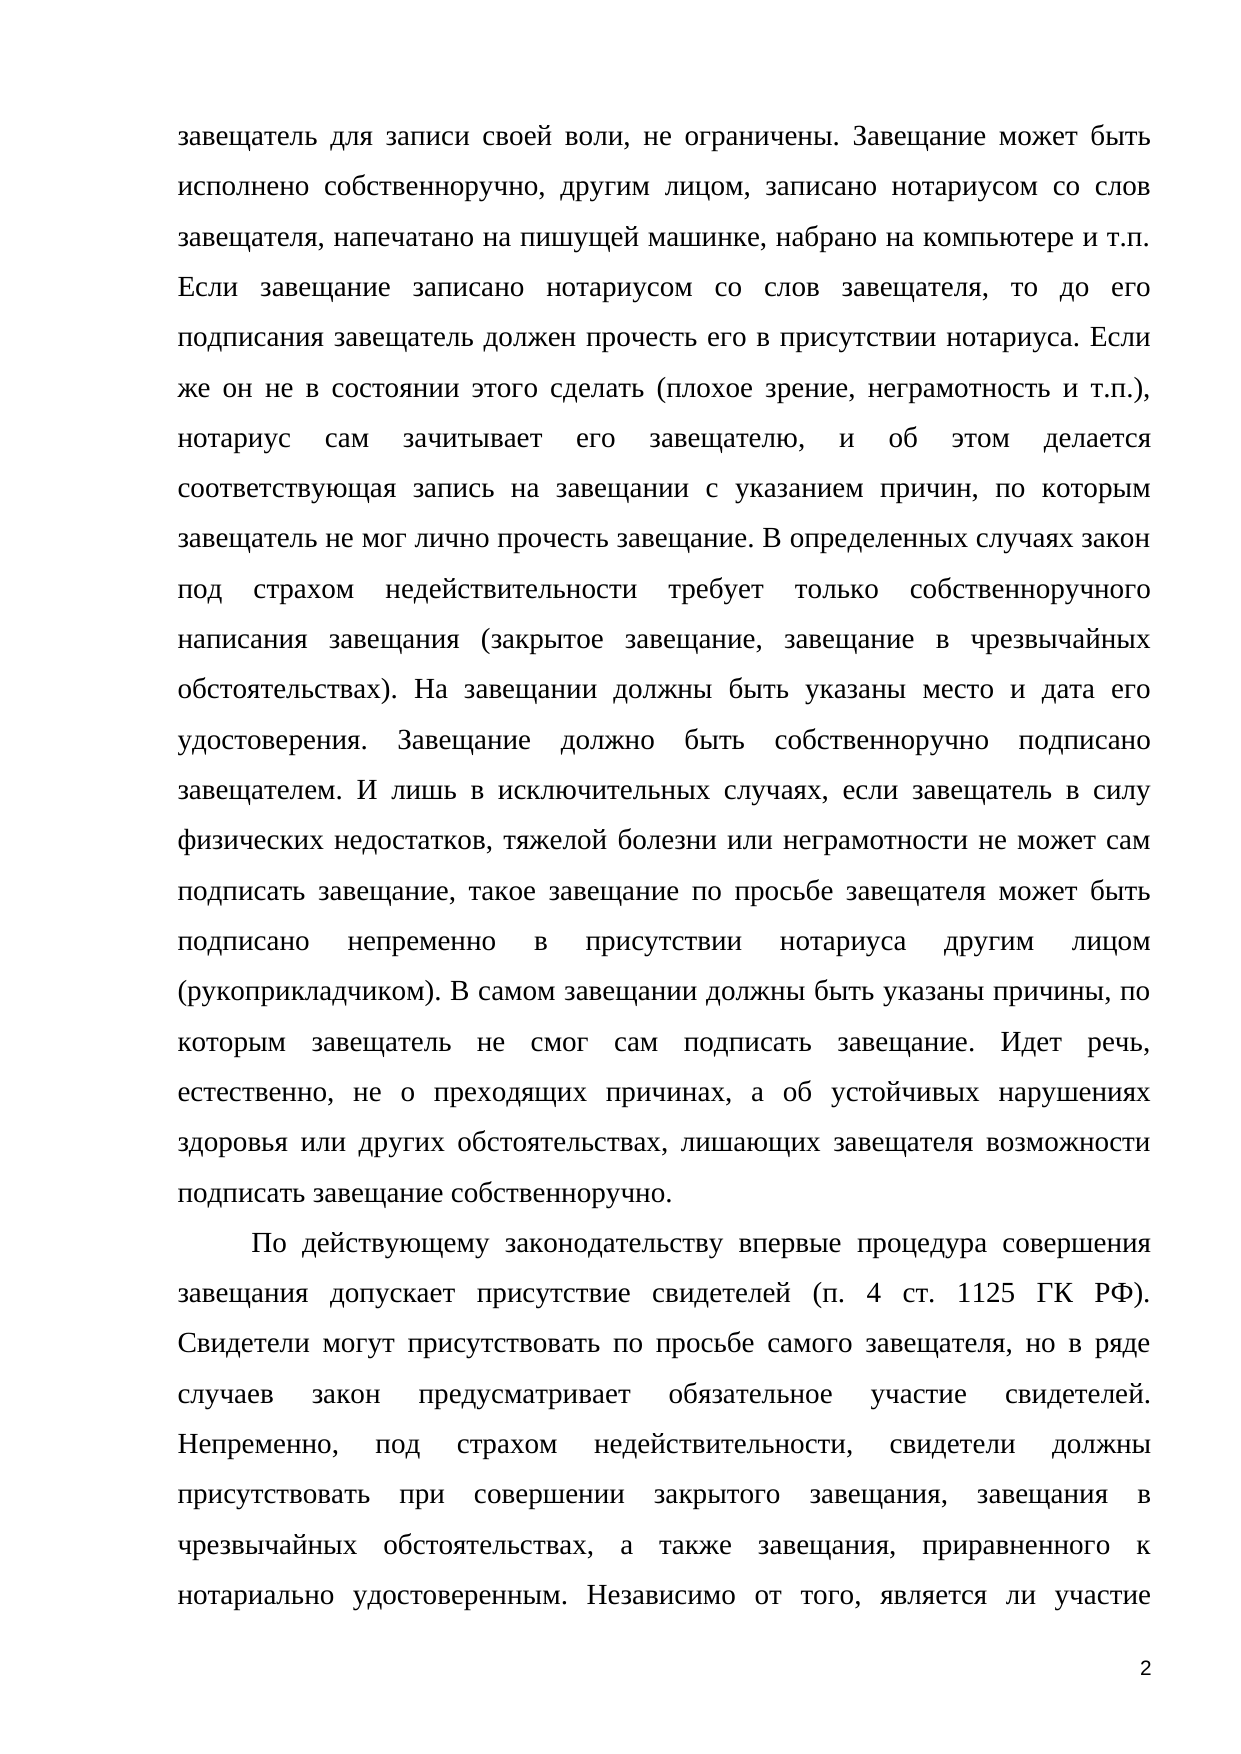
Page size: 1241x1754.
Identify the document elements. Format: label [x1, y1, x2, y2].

text [177, 1225, 1152, 1611]
text [177, 118, 1152, 1208]
